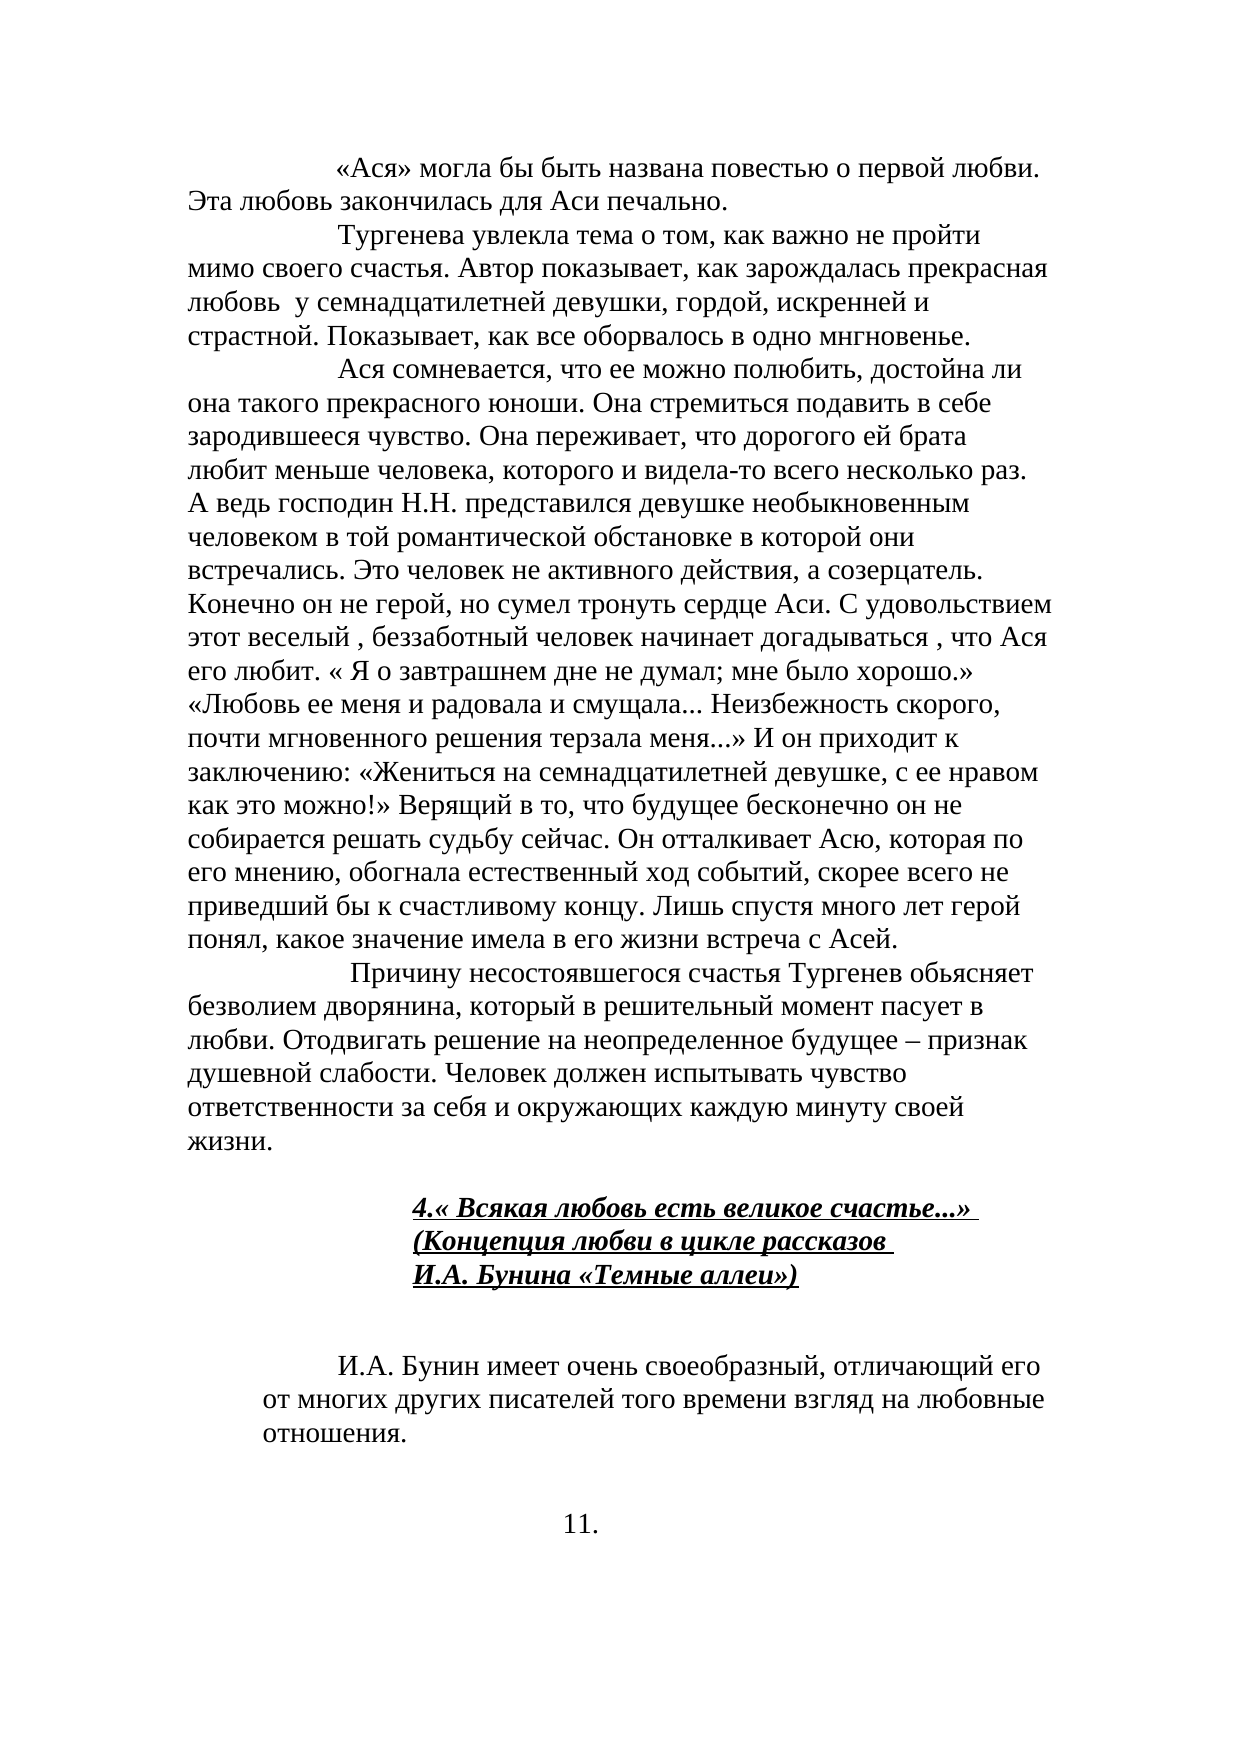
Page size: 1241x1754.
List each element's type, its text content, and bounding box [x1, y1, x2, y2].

text 4.« Всякая любовь есть великое счастье...» [337, 1190, 1053, 1223]
text Ася сомневается, что ее можно полюбить, достойна ли она такого прекрасного юноши. Она стремиться подавить в себе зародившееся чувство. Она переживает, что дорогого ей брата любит меньше человека, которого и видела-то всего несколько раз. А ведь господин Н.Н. представился девушке необыкновенным человеком в той романтической обстановке в которой они встречались. Это человек не активного действия, а созерцатель. Конечно он не герой, но сумел тронуть сердце Аси. С удовольствием этот веселый , беззаботный человек начинает догадываться , что Ася его любит. « Я о завтрашнем дне не думал; мне было хорошо.» «Любовь ее меня и радовала и смущала... Неизбежность скорого, почти мгновенного решения терзала меня...» И он приходит к заключению: «Жениться на семнадцатилетней девушке, с ее нравом как это можно!» Верящий в то, что будущее бесконечно он не собирается решать судьбу сейчас. Он отталкивает Асю, которая по его мнению, обогнала естественный ход событий, скорее всего не приведший бы к счастливому концу. Лишь спустя много лет герой понял, какое значение имела в его жизни встреча с Асей. [187, 351, 1053, 955]
text «Ася» могла бы быть названа повестью о первой любви. Эта любовь закончилась для Аси печально. [187, 150, 1053, 217]
text Тургенева увлекла тема о том, как важно не пройти мимо своего счастья. Автор показывает, как зарождалась прекрасная любовь у семнадцатилетней девушки, гордой, искренней и страстной. Показывает, как все оборвалось в одно мнгновенье. [187, 217, 1053, 351]
text И.А. Бунин имеет очень своеобразный, отличающий его от многих других писателей того времени взгляд на любовные отношения. [262, 1348, 1053, 1449]
text (Концепция любви в цикле рассказов [337, 1223, 1053, 1257]
text И.А. Бунина «Темные аллеи») [337, 1257, 1053, 1290]
text Причину несостоявшегося счастья Тургенев обьясняет безволием дворянина, который в решительный момент пасует в любви. Отодвигать решение на неопределенное будущее – признак душевной слабости. Человек должен испытывать чувство ответственности за себя и окружающих каждую минуту своей жизни. [187, 955, 1053, 1156]
text 11. [187, 1506, 1053, 1540]
